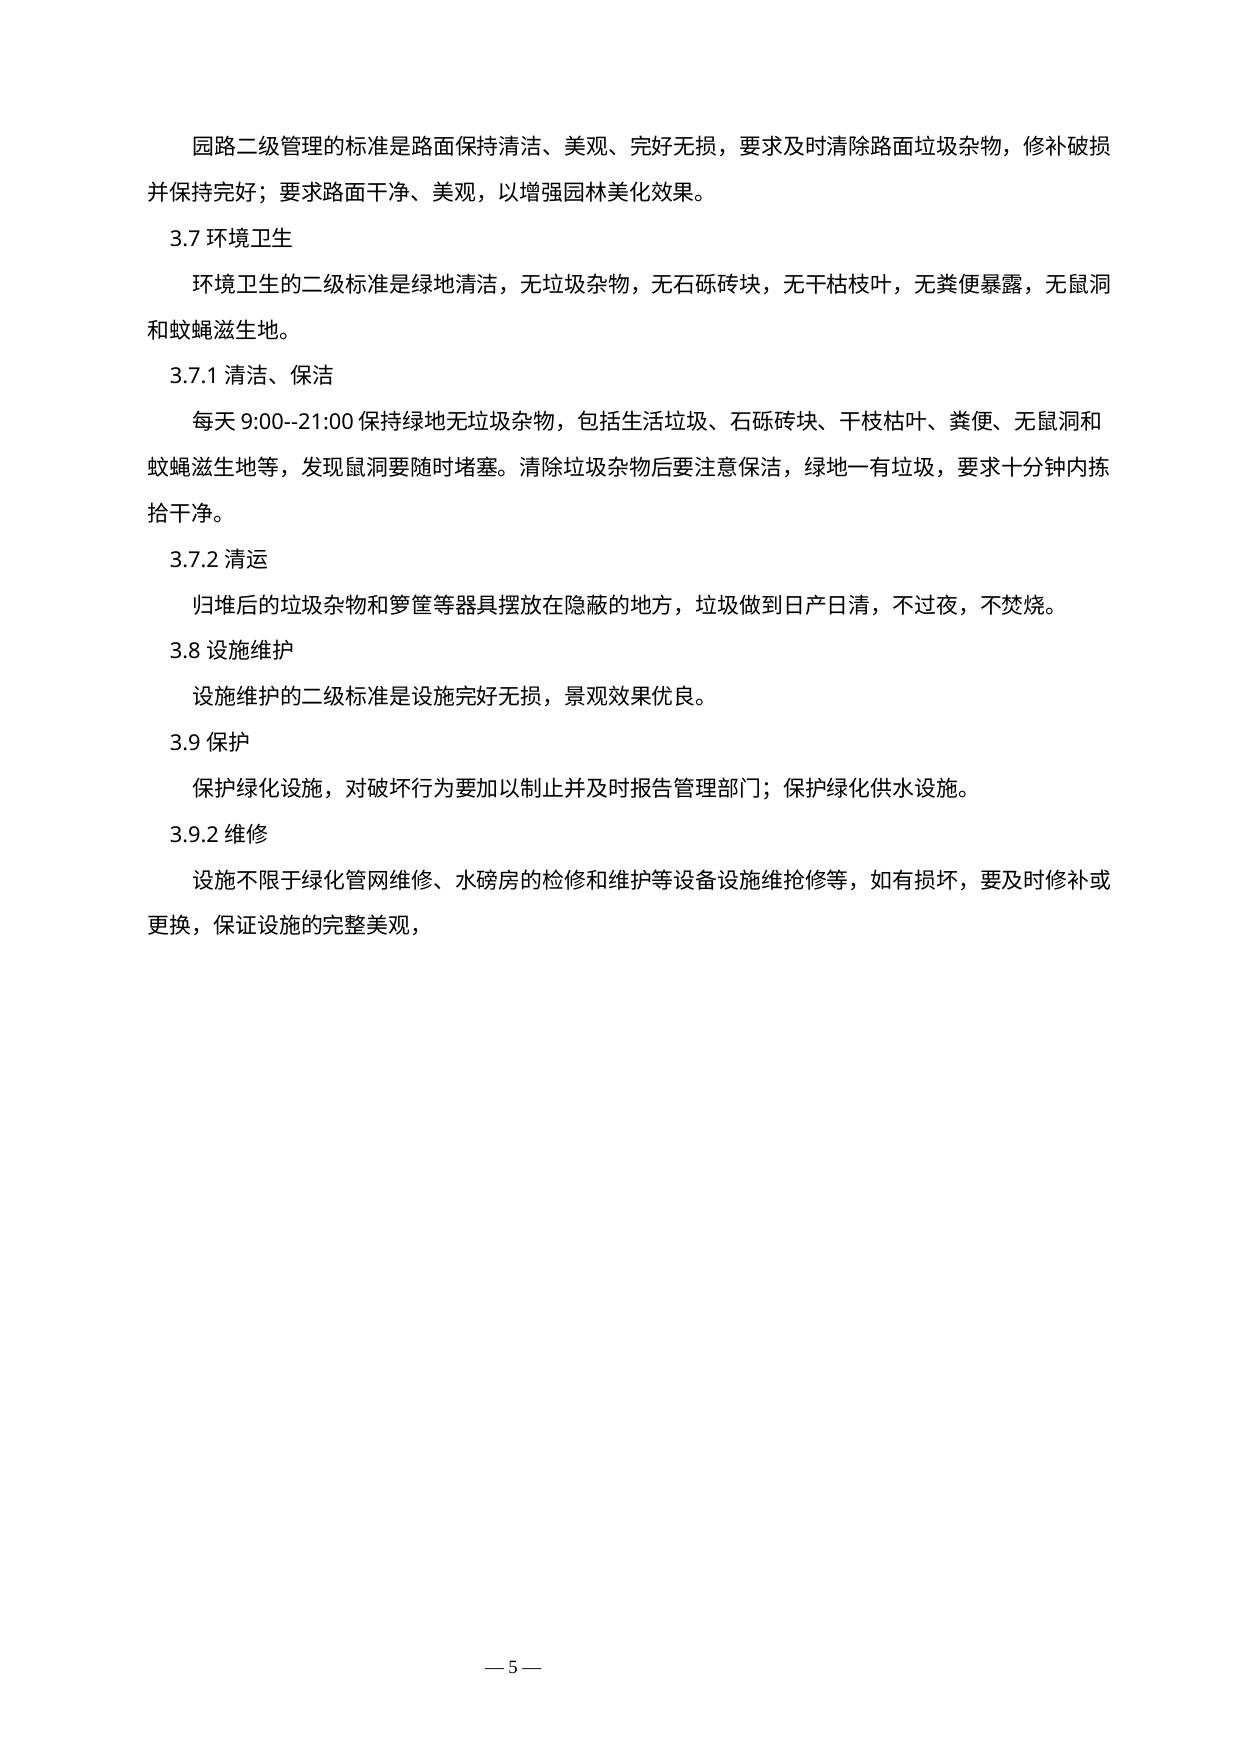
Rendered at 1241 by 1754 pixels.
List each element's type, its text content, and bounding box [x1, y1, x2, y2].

text 3.9.2 维修 [148, 806, 1122, 851]
text 3.7 环境卫生 [148, 210, 1122, 256]
text 环境卫生的二级标准是绿地清洁，无垃圾杂物，无石砾砖块，无干枯枝叶，无粪便暴露，无鼠洞和蚊蝇滋生地。 [148, 256, 1122, 347]
text 园路二级管理的标准是路面保持清洁、美观、完好无损，要求及时清除路面垃圾杂物，修补破损并保持完好；要求路面干净、美观，以增强园林美化效果。 [148, 118, 1122, 210]
text 3.8 设施维护 [148, 622, 1122, 668]
text 3.7.1 清洁、保洁 [148, 347, 1122, 393]
text 3.9 保护 [148, 714, 1122, 760]
text 每天9:00--21:00保持绿地无垃圾杂物，包括生活垃圾、石砾砖块、干枝枯叶、粪便、无鼠洞和蚊蝇滋生地等，发现鼠洞要随时堵塞。清除垃圾杂物后要注意保洁，绿地一有垃圾，要求十分钟内拣拾干净。 [148, 393, 1122, 531]
text 归堆后的垃圾杂物和箩筐等器具摆放在隐蔽的地方，垃圾做到日产日清，不过夜，不焚烧。 [148, 576, 1122, 622]
text 3.7.2 清运 [148, 531, 1122, 576]
text 设施不限于绿化管网维修、水磅房的检修和维护等设备设施维抢修等，如有损坏，要及时修补或更换，保证设施的完整美观， [148, 851, 1122, 943]
text 保护绿化设施，对破坏行为要加以制止并及时报告管理部门；保护绿化供水设施。 [148, 760, 1122, 806]
text 设施维护的二级标准是设施完好无损，景观效果优良。 [148, 668, 1122, 714]
